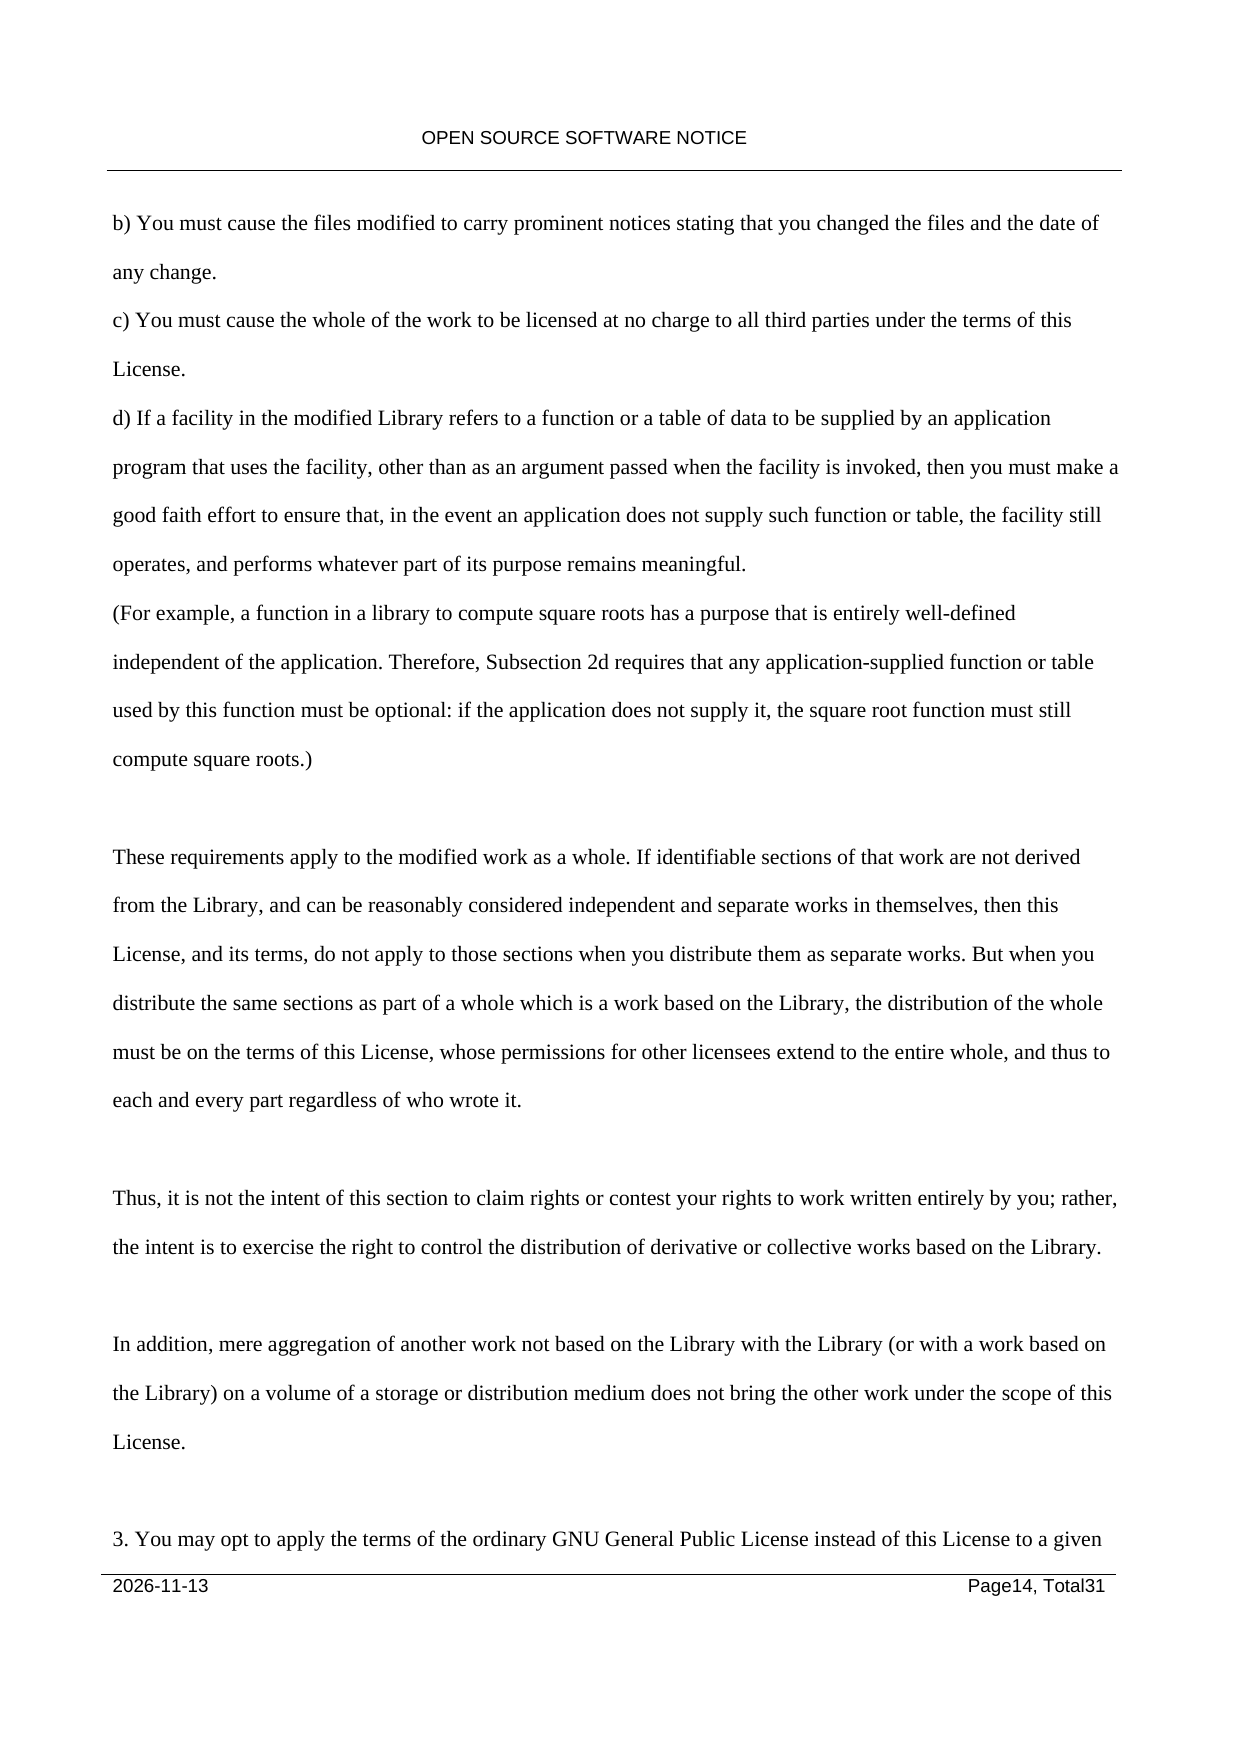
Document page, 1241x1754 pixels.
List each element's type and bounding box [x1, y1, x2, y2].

text [112, 206, 1128, 1555]
